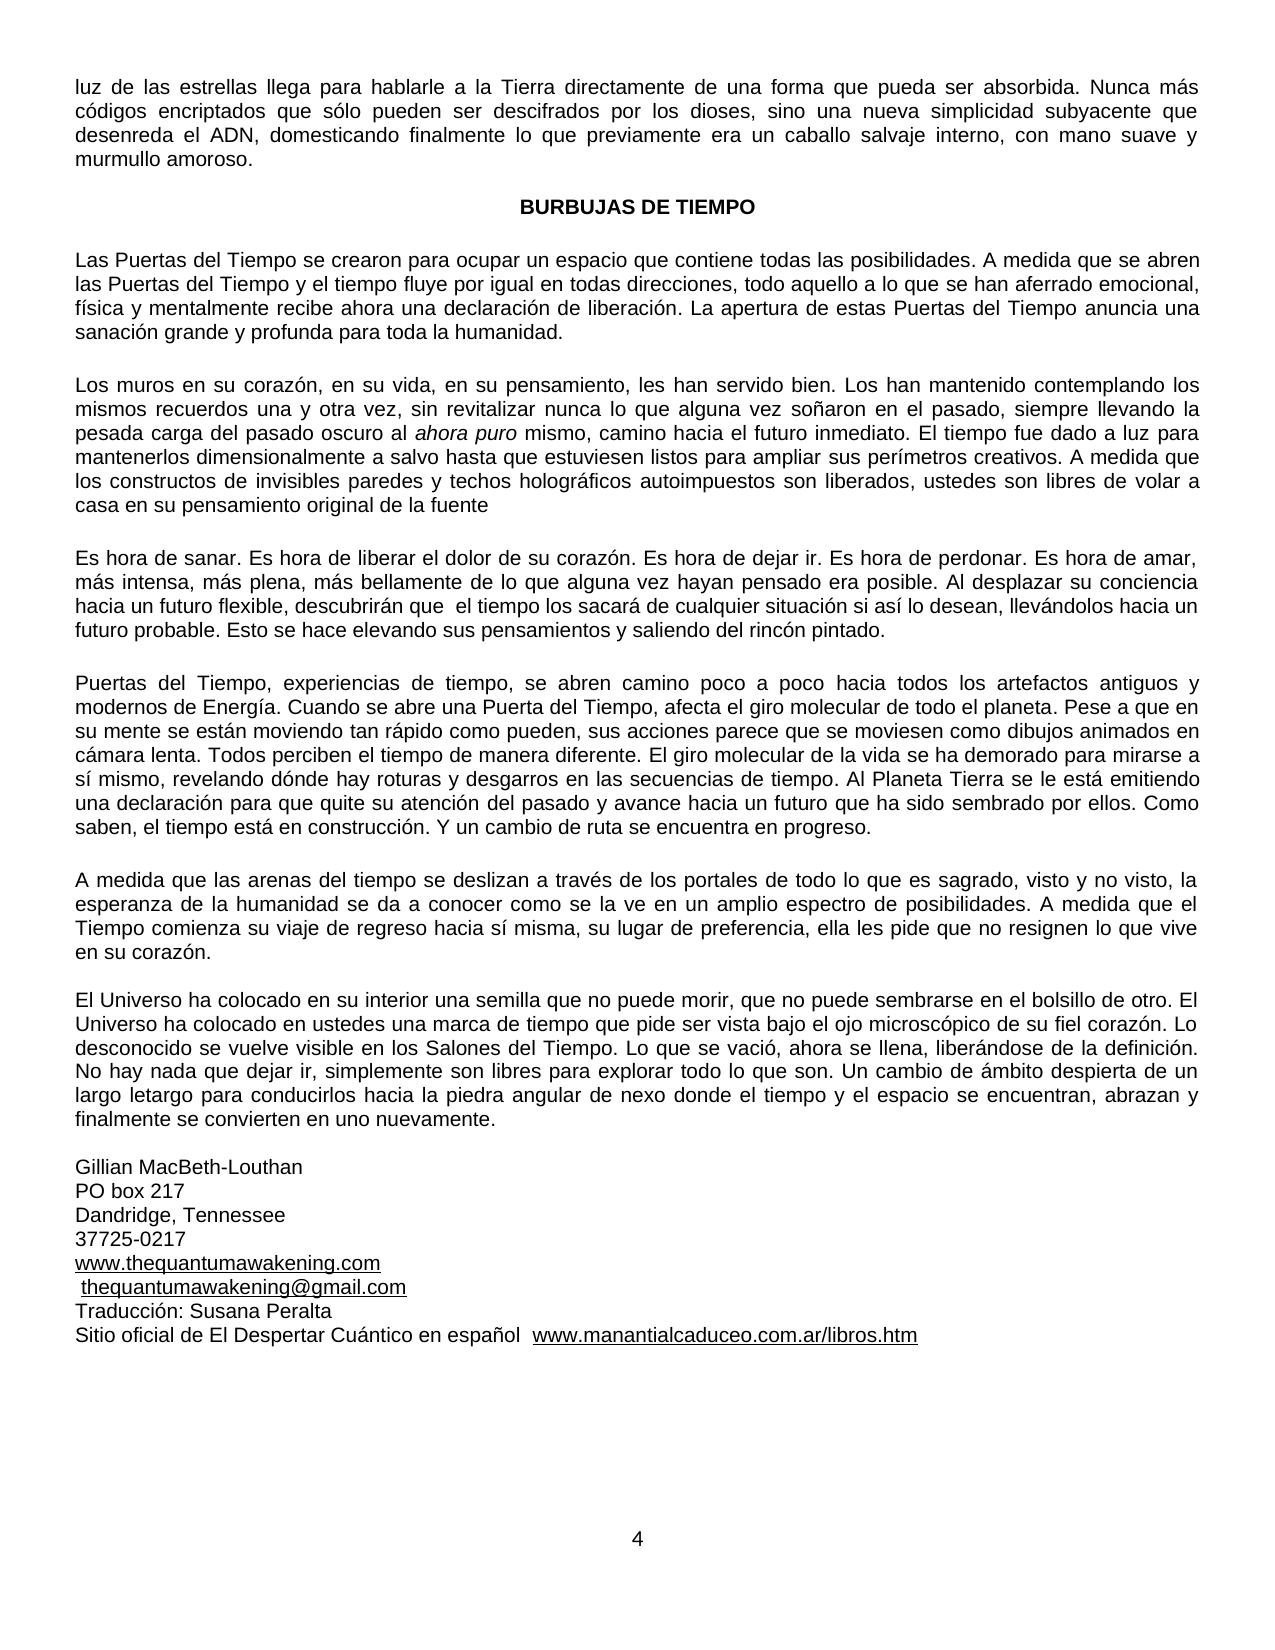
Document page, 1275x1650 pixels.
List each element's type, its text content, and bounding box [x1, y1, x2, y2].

text El Universo ha colocado en su interior una semilla que no puede morir, que no puede sembrarse en el bolsillo de otro. El Universo ha colocado en ustedes una marca de tiempo que pide ser vista bajo el ojo microscópico de su fiel corazón. Lo desconocido se vuelve visible en los Salones del Tiempo. Lo que se vació, ahora se llena, liberándose de la definición. No hay nada que dejar ir, simplemente son libres para explorar todo lo que son. Un cambio de ámbito despierta de un largo letargo para conducirlos hacia la piedra angular de nexo donde el tiempo y el espacio se encuentran, abrazan y finalmente se convierten en uno nuevamente. [75, 987, 1200, 1131]
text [75, 75, 1200, 171]
text Sitio oficial de El Despertar Cuántico en español www.manantialcaduceo.com.ar/libros.htm [75, 1323, 1200, 1347]
text Es hora de sanar. Es hora de liberar el dolor de su corazón. Es hora de dejar ir. Es hora de perdonar. Es hora de amar, más intensa, más plena, más bellamente de lo que alguna vez hayan pensado era posible. Al desplazar su conciencia hacia un futuro flexible, descubrirán que el tiempo los sacará de cualquier situación si así lo desean, llevándolos hacia un futuro probable. Esto se hace elevando sus pensamientos y saliendo del rincón pintado. [75, 546, 1200, 642]
text Los muros en su corazón, en su vida, en su pensamiento, les han servido bien. Los han mantenido contemplando los mismos recuerdos una y otra vez, sin revitalizar nunca lo que alguna vez soñaron en el pasado, siempre llevando la pesada carga del pasado oscuro al ahora puro mismo, camino hacia el futuro inmediato. El tiempo fue dado a luz para mantenerlos dimensionalmente a salvo hasta que estuviesen listos para ampliar sus perímetros creativos. A medida que los constructos de invisibles paredes y techos holográficos autoimpuestos son liberados, ustedes son libres de volar a casa en su pensamiento original de la fuente [75, 373, 1200, 517]
text Gillian MacBeth-Louthan PO box 217 Dandridge, Tennessee [75, 1155, 1200, 1227]
text Puertas del Tiempo, experiencias de tiempo, se abren camino poco a poco hacia todos los artefactos antiguos y modernos de Energía. Cuando se abre una Puerta del Tiempo, afecta el giro molecular de todo el planeta. Pese a que en su mente se están moviendo tan rápido como pueden, sus acciones parece que se moviesen como dibujos animados en cámara lenta. Todos perciben el tiempo de manera diferente. El giro molecular de la vida se ha demorado para mirarse a sí mismo, revelando dónde hay roturas y desgarros en las secuencias de tiempo. Al Planeta Tierra se le está emitiendo una declaración para que quite su atención del pasado y avance hacia un futuro que ha sido sembrado por ellos. Como saben, el tiempo está en construcción. Y un cambio de ruta se encuentra en progreso. [75, 671, 1200, 838]
text Traducción: Susana Peralta [75, 1299, 1200, 1323]
text www.thequantumawakening.com [75, 1251, 1200, 1275]
text BURBUJAS DE TIEMPO [75, 195, 1200, 219]
text 37725-0217 [75, 1227, 1200, 1251]
text A medida que las arenas del tiempo se deslizan a través de los portales de todo lo que es sagrado, visto y no visto, la esperanza de la humanidad se da a conocer como se la ve en un amplio espectro de posibilidades. A medida que el Tiempo comienza su viaje de regreso hacia sí misma, su lugar de preferencia, ella les pide que no resignen lo que vive en su corazón. [75, 868, 1200, 963]
text thequantumawakening@gmail.com [75, 1275, 1200, 1299]
text Las Puertas del Tiempo se crearon para ocupar un espacio que contiene todas las posibilidades. A medida que se abren las Puertas del Tiempo y el tiempo fluye por igual en todas direcciones, todo aquello a lo que se han aferrado emocional, física y mentalmente recibe ahora una declaración de liberación. La apertura de estas Puertas del Tiempo anuncia una sanación grande y profunda para toda la humanidad. [75, 248, 1200, 344]
